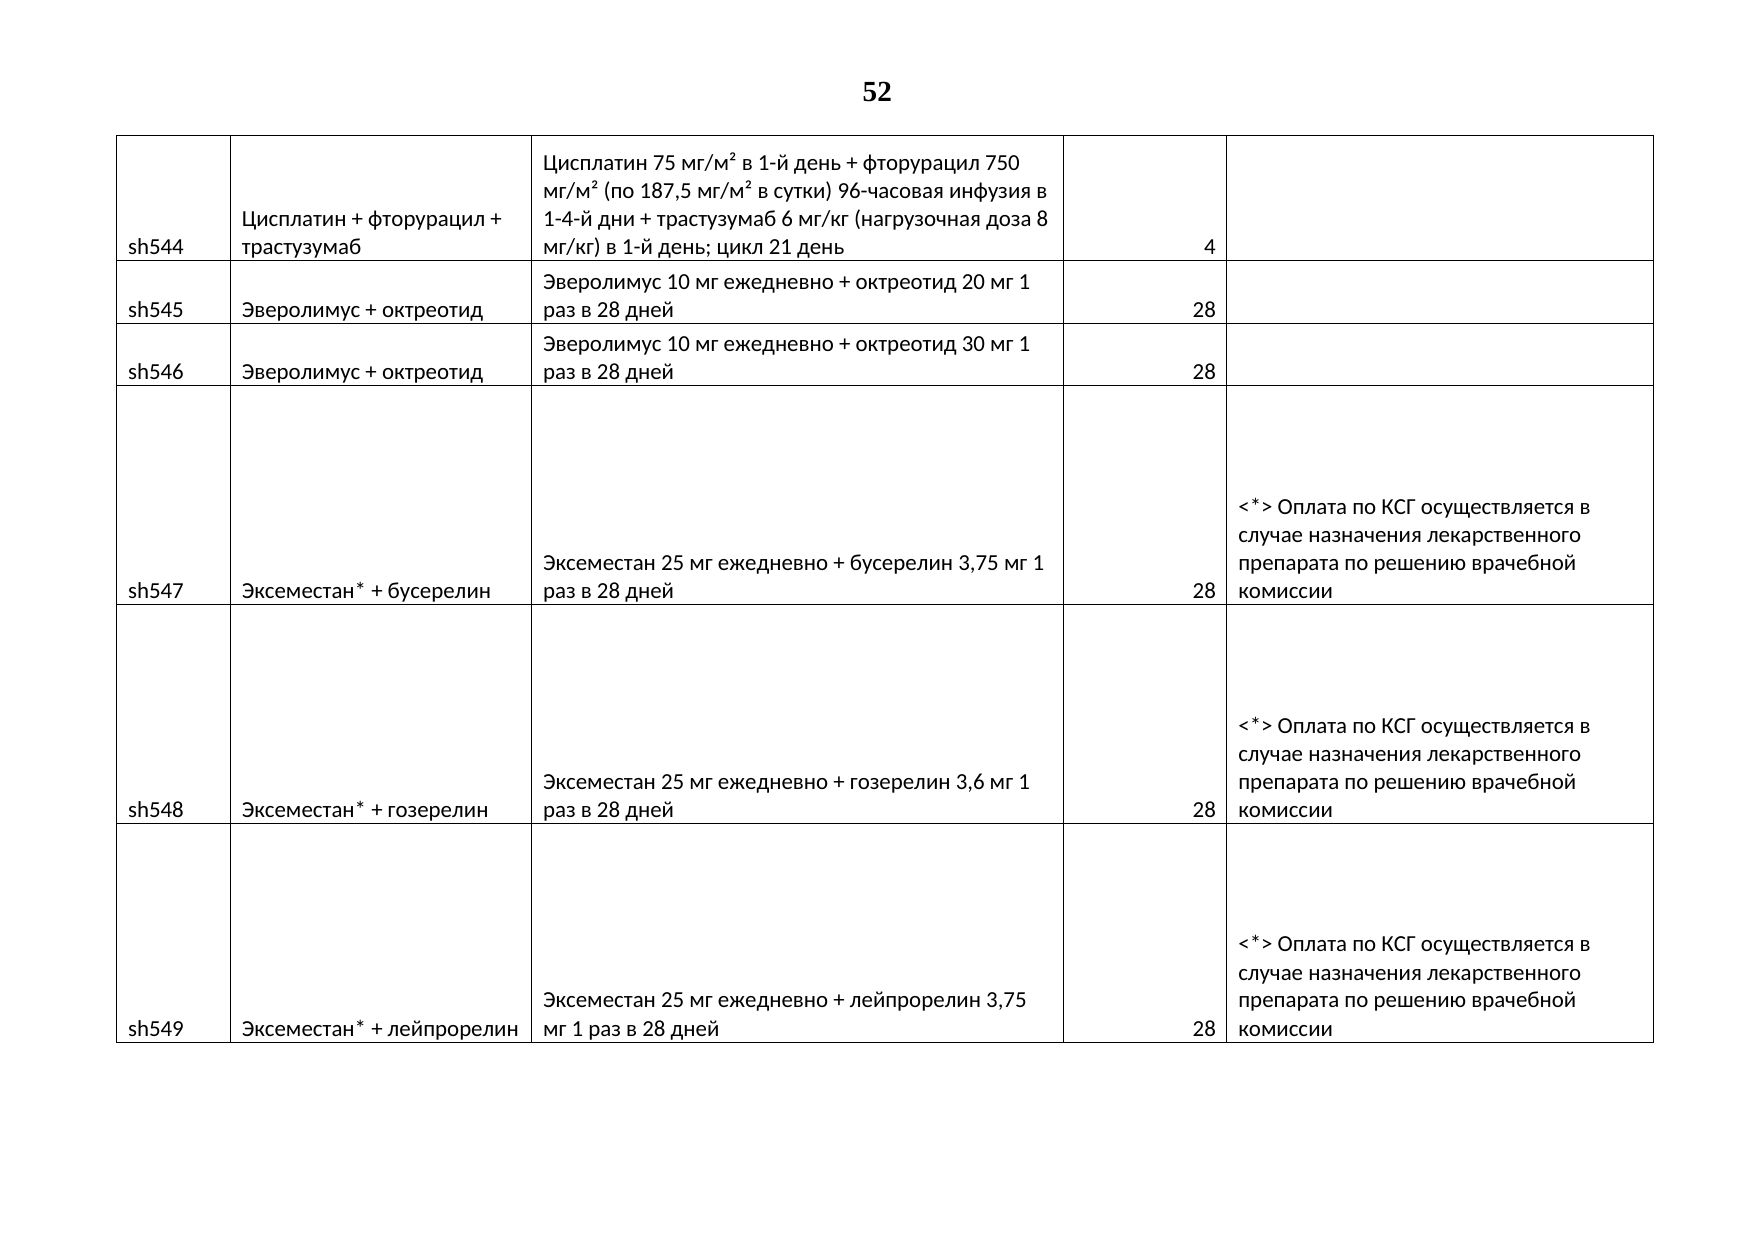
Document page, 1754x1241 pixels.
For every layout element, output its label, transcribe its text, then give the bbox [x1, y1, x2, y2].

table_cell <*> Оплата по КСГ осуществляется в случае назначения лекарственного препарата по решению врачебной комиссии [1227, 824, 1653, 1042]
table_cell 28 [1064, 324, 1226, 385]
table_cell Эксеместан* + лейпрорелин [231, 824, 531, 1042]
table_cell Эверолимус + октреотид [231, 324, 531, 385]
table_cell Цисплатин + фторурацил + трастузумаб [231, 136, 531, 260]
table_cell Эверолимус + октреотид [231, 261, 531, 323]
table_cell 28 [1064, 605, 1226, 823]
table_cell Эксеместан 25 мг ежедневно + лейпрорелин 3,75 мг 1 раз в 28 дней [532, 824, 1063, 1042]
table_cell sh548 [117, 605, 230, 823]
table_cell 28 [1064, 261, 1226, 323]
table_cell sh549 [117, 824, 230, 1042]
table_cell <*> Оплата по КСГ осуществляется в случае назначения лекарственного препарата по решению врачебной комиссии [1227, 605, 1653, 823]
table_cell sh545 [117, 261, 230, 323]
table_cell [1227, 136, 1653, 260]
table_cell Эксеместан* + гозерелин [231, 605, 531, 823]
table_cell 28 [1064, 386, 1226, 604]
table_cell sh544 [117, 136, 230, 260]
table_cell Эксеместан* + бусерелин [231, 386, 531, 604]
table_cell sh547 [117, 386, 230, 604]
table_cell Эксеместан 25 мг ежедневно + гозерелин 3,6 мг 1 раз в 28 дней [532, 605, 1063, 823]
table_cell Эверолимус 10 мг ежедневно + октреотид 30 мг 1 раз в 28 дней [532, 324, 1063, 385]
table_cell sh546 [117, 324, 230, 385]
table_cell 28 [1064, 824, 1226, 1042]
table_cell Цисплатин 75 мг/м² в 1-й день + фторурацил 750 мг/м² (по 187,5 мг/м² в сутки) 96-часовая инфузия в 1-4-й дни + трастузумаб 6 мг/кг (нагрузочная доза 8 мг/кг) в 1-й день; цикл 21 день [532, 136, 1063, 260]
table_cell <*> Оплата по КСГ осуществляется в случае назначения лекарственного препарата по решению врачебной комиссии [1227, 386, 1653, 604]
table_cell 4 [1064, 136, 1226, 260]
table_cell [1227, 261, 1653, 323]
table_cell Эверолимус 10 мг ежедневно + октреотид 20 мг 1 раз в 28 дней [532, 261, 1063, 323]
table_cell Эксеместан 25 мг ежедневно + бусерелин 3,75 мг 1 раз в 28 дней [532, 386, 1063, 604]
table_cell [1227, 324, 1653, 385]
